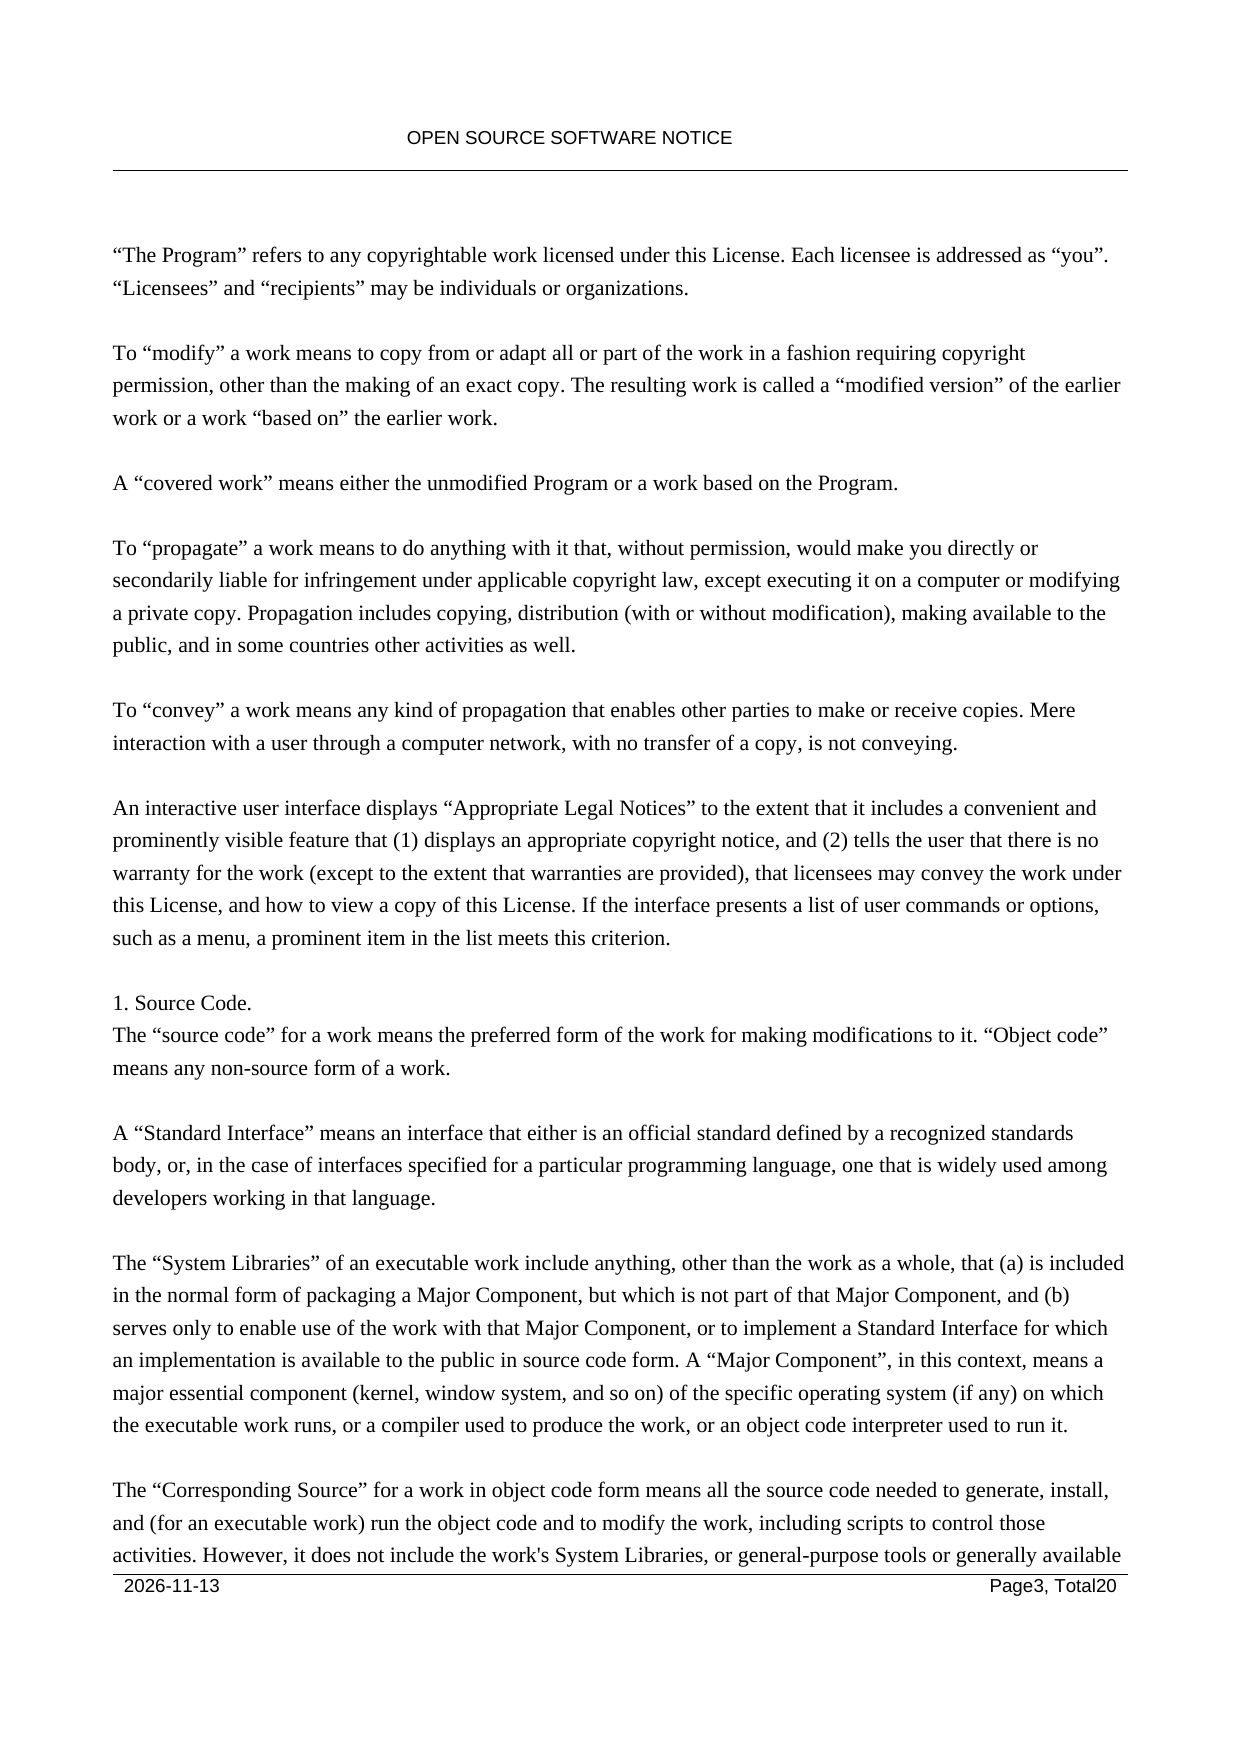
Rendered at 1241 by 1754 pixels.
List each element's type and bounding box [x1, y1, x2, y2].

text [112, 206, 1128, 1571]
